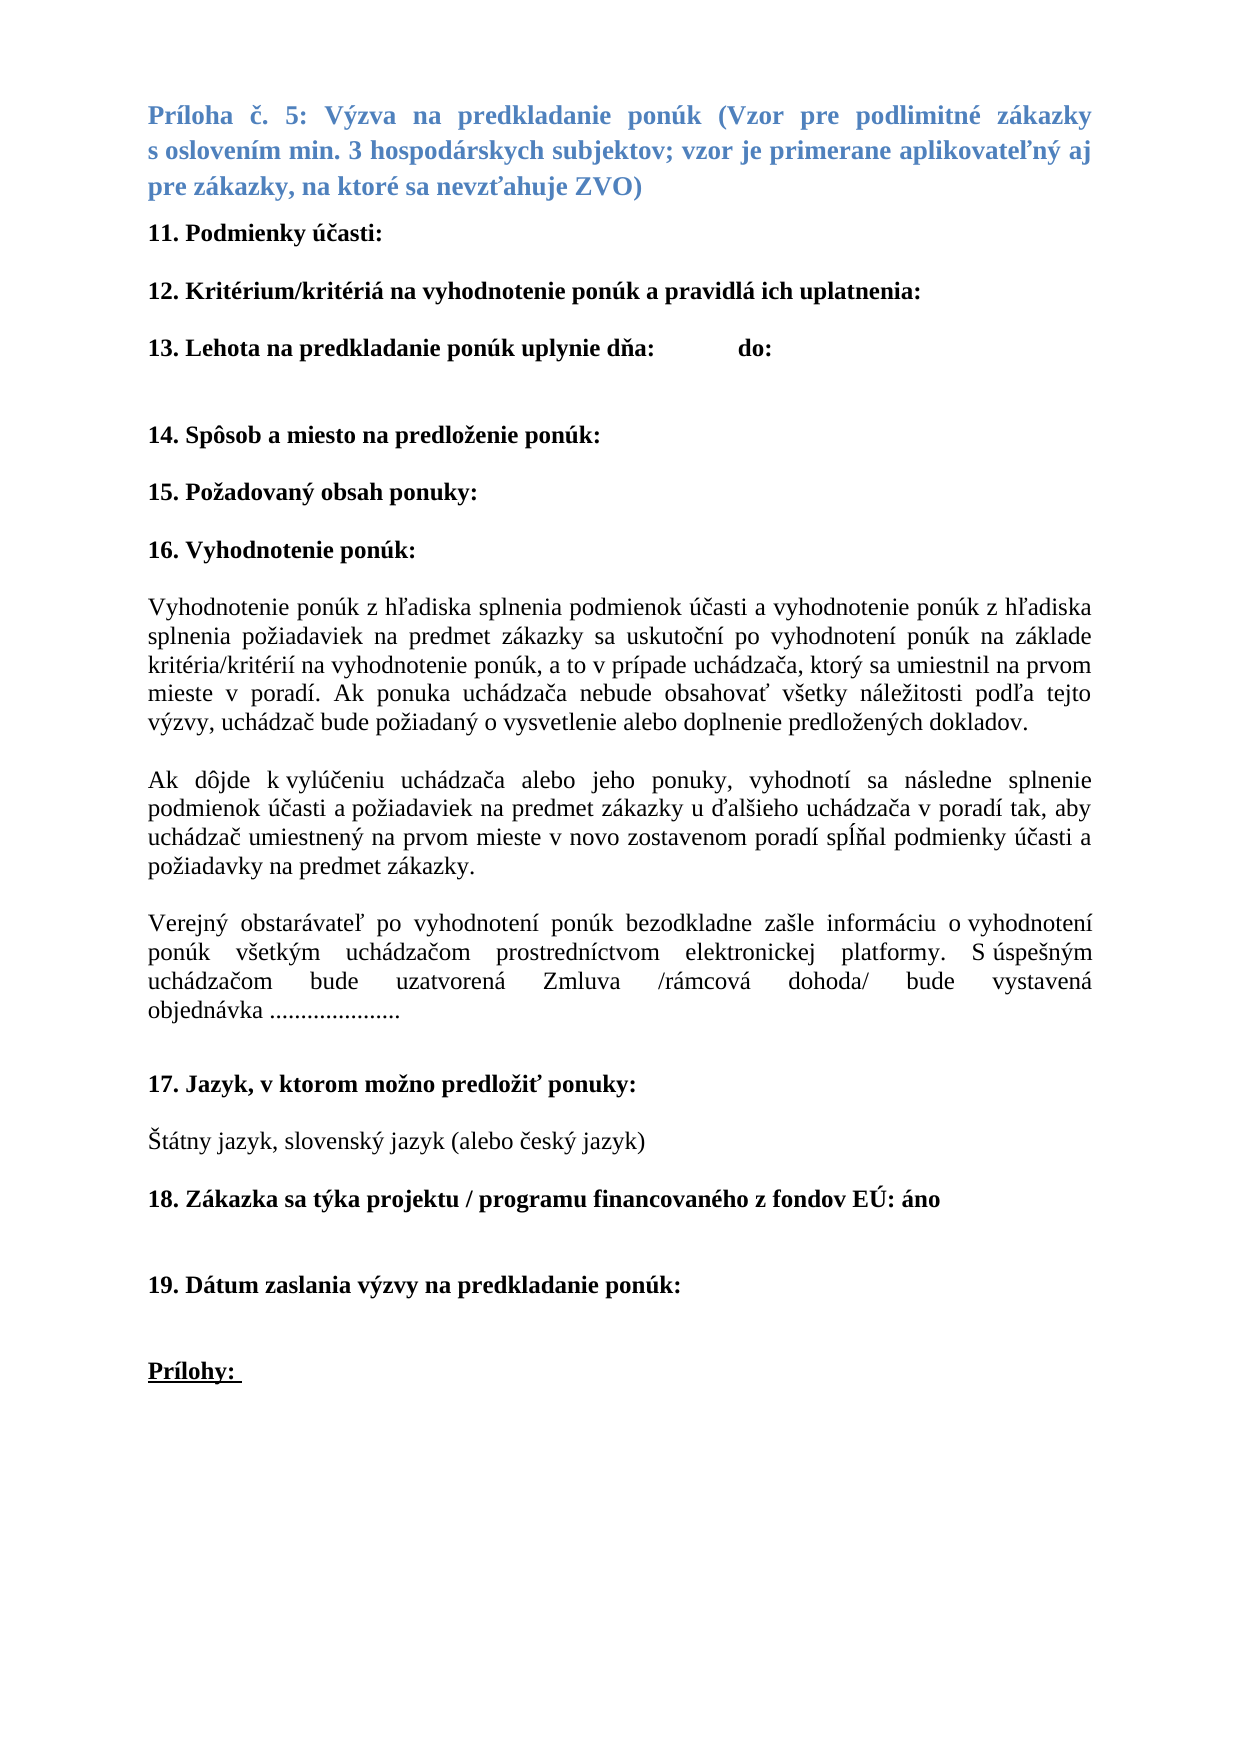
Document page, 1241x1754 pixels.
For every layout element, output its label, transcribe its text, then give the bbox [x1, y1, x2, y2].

text 12. Kritérium/kritériá na vyhodnotenie ponúk a pravidlá ich uplatnenia: [148, 276, 1093, 305]
text 16. Vyhodnotenie ponúk: [148, 535, 1093, 563]
text 17. Jazyk, v ktorom možno predložiť ponuky: [148, 1069, 1093, 1098]
text 15. Požadovaný obsah ponuky: [148, 477, 1093, 506]
text 14. Spôsob a miesto na predloženie ponúk: [148, 420, 1093, 448]
text 11. Podmienky účasti: [148, 218, 1093, 247]
text Vyhodnotenie ponúk z hľadiska splnenia podmienok účasti a vyhodnotenie ponúk z hľadiska splnenia požiadaviek na predmet zákazky sa uskutoční po vyhodnotení ponúk na základe kritéria/kritérií na vyhodnotenie ponúk, a to v prípade uchádzača, ktorý sa umiestnil na prvom mieste v poradí. Ak ponuka uchádzača nebude obsahovať všetky náležitosti podľa tejto výzvy, uchádzač bude požiadaný o vysvetlenie alebo doplnenie predložených dokladov. [148, 592, 1093, 736]
text Štátny jazyk, slovenský jazyk (alebo český jazyk) [148, 1126, 1093, 1155]
text Verejný obstarávateľ po vyhodnotení ponúk bezodkladne zašle informáciu o vyhodnotení ponúk všetkým uchádzačom prostredníctvom elektronickej platformy. S úspešným uchádzačom bude uzatvorená Zmluva /rámcová dohoda/ bude vystavená objednávka ..................... [148, 908, 1093, 1023]
text 18. Zákazka sa týka projektu / programu financovaného z fondov EÚ: áno [148, 1184, 1093, 1213]
text Prílohy: [148, 1356, 1093, 1385]
text 19. Dátum zaslania výzvy na predkladanie ponúk: [148, 1270, 1093, 1299]
text 13. Lehota na predkladanie ponúk uplynie dňa: do: [148, 333, 1093, 362]
text Ak dôjde k vylúčeniu uchádzača alebo jeho ponuky, vyhodnotí sa následne splnenie podmienok účasti a požiadaviek na predmet zákazky u ďalšieho uchádzača v poradí tak, aby uchádzač umiestnený na prvom mieste v novo zostavenom poradí spĺňal podmienky účasti a požiadavky na predmet zákazky. [148, 765, 1093, 880]
